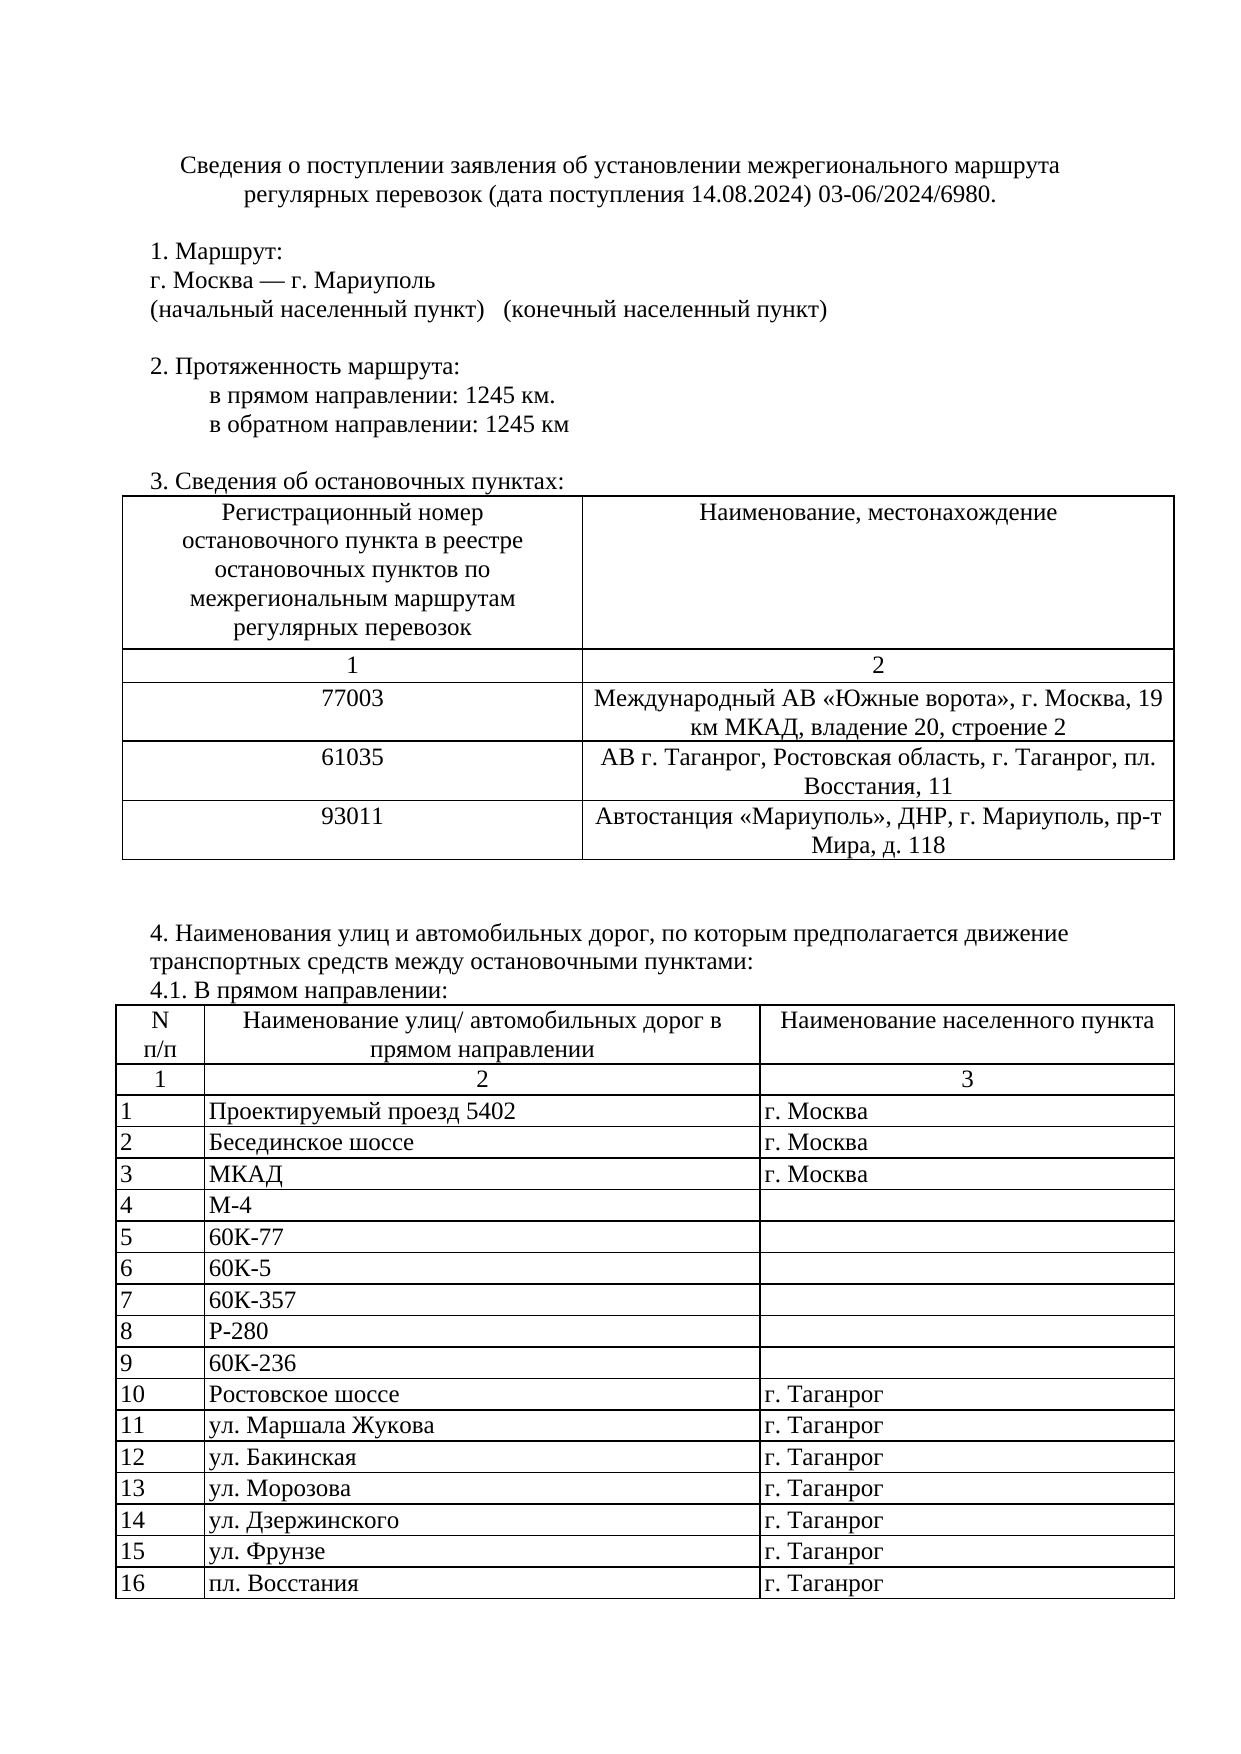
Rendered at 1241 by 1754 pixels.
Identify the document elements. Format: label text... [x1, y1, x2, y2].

table_cell М-4 [205, 1190, 759, 1220]
table_cell г. Москва [761, 1096, 1174, 1126]
table_cell 3 [117, 1159, 204, 1189]
table_cell МКАД [205, 1159, 759, 1189]
table_cell [761, 1253, 1174, 1283]
table_cell Проектируемый проезд 5402 [205, 1096, 759, 1126]
table_cell 60К-5 [205, 1253, 759, 1283]
table_cell пл. Восстания [205, 1568, 759, 1598]
table_cell АВ г. Таганрог, Ростовская область, г. Таганрог, пл. Восстания, 11 [583, 742, 1173, 799]
table_cell 7 [117, 1285, 204, 1314]
table_cell 3 [761, 1065, 1174, 1094]
table_cell 60К-77 [205, 1222, 759, 1252]
table_cell 10 [117, 1379, 204, 1409]
table_cell 1 [117, 1096, 204, 1126]
table_cell [761, 1222, 1174, 1252]
table_cell ул. Дзержинского [205, 1505, 759, 1535]
table_cell Автостанция «Мариуполь», ДНР, г. Мариуполь, пр-т Мира, д. 118 [583, 801, 1173, 858]
table_header Наименование улиц/ автомобильных дорог в прямом направлении [205, 1006, 759, 1063]
table_cell 15 [117, 1536, 204, 1566]
table_cell 61035 [123, 742, 582, 799]
table_cell г. Таганрог [761, 1568, 1174, 1598]
table_cell 11 [117, 1411, 204, 1440]
table_cell 1 [123, 650, 582, 681]
table_cell Международный АВ «Южные ворота», г. Москва, 19 км МКАД, владение 20, строение 2 [583, 683, 1173, 740]
table_cell ул. Морозова [205, 1473, 759, 1503]
table_cell 1 [117, 1065, 204, 1094]
table_cell 13 [117, 1473, 204, 1503]
table_cell [761, 1316, 1174, 1346]
text (начальный населенный пункт) (конечный населенный пункт) [150, 294, 1090, 322]
table_cell 60К-236 [205, 1348, 759, 1377]
table_cell 77003 [123, 683, 582, 740]
table_cell 12 [117, 1442, 204, 1472]
text г. Москва — г. Мариуполь [150, 265, 1090, 294]
table_header Наименование, местонахождение [583, 497, 1173, 648]
text 1. Маршрут: [150, 236, 1090, 265]
table_cell Р-280 [205, 1316, 759, 1346]
text 4.1. В прямом направлении: [150, 975, 1090, 1004]
table_cell 14 [117, 1505, 204, 1535]
table_cell 4 [117, 1190, 204, 1220]
text 2. Протяженность маршрута: [150, 351, 1090, 380]
table_cell г. Москва [761, 1159, 1174, 1189]
table_cell 2 [117, 1127, 204, 1157]
table_cell ул. Бакинская [205, 1442, 759, 1472]
text Сведения о поступлении заявления об установлении межрегионального маршрута регулярных перевозок (дата поступления 14.08.2024) 03-06/2024/6980. [150, 150, 1090, 207]
table_cell 8 [117, 1316, 204, 1346]
table_cell 5 [117, 1222, 204, 1252]
table_cell 6 [117, 1253, 204, 1283]
table_cell г. Москва [761, 1127, 1174, 1157]
table_header N п/п [117, 1006, 204, 1063]
table_cell ул. Фрунзе [205, 1536, 759, 1566]
table_cell Ростовское шоссе [205, 1379, 759, 1409]
text в обратном направлении: 1245 км [150, 409, 1090, 437]
table_cell г. Таганрог [761, 1442, 1174, 1472]
text 3. Сведения об остановочных пунктах: [150, 466, 1090, 495]
table_header Наименование населенного пункта [761, 1006, 1174, 1063]
table_cell г. Таганрог [761, 1379, 1174, 1409]
table_cell 16 [117, 1568, 204, 1598]
text в прямом направлении: 1245 км. [150, 380, 1090, 409]
table_cell г. Таганрог [761, 1536, 1174, 1566]
table_cell 93011 [123, 801, 582, 858]
table_cell [761, 1285, 1174, 1314]
table_cell 9 [117, 1348, 204, 1377]
text 4. Наименования улиц и автомобильных дорог, по которым предполагается движение транспортных средств между остановочными пунктами: [150, 918, 1090, 975]
table_cell г. Таганрог [761, 1505, 1174, 1535]
table_cell 60К-357 [205, 1285, 759, 1314]
table_cell 2 [583, 650, 1173, 681]
table_cell Бесединское шоссе [205, 1127, 759, 1157]
table_cell 2 [205, 1065, 759, 1094]
table_cell ул. Маршала Жукова [205, 1411, 759, 1440]
table_header Регистрационный номер остановочного пункта в реестре остановочных пунктов по межрегиональным маршрутам регулярных перевозок [123, 497, 582, 648]
table_cell г. Таганрог [761, 1473, 1174, 1503]
table_cell [761, 1348, 1174, 1377]
table_cell г. Таганрог [761, 1411, 1174, 1440]
table_cell [761, 1190, 1174, 1220]
